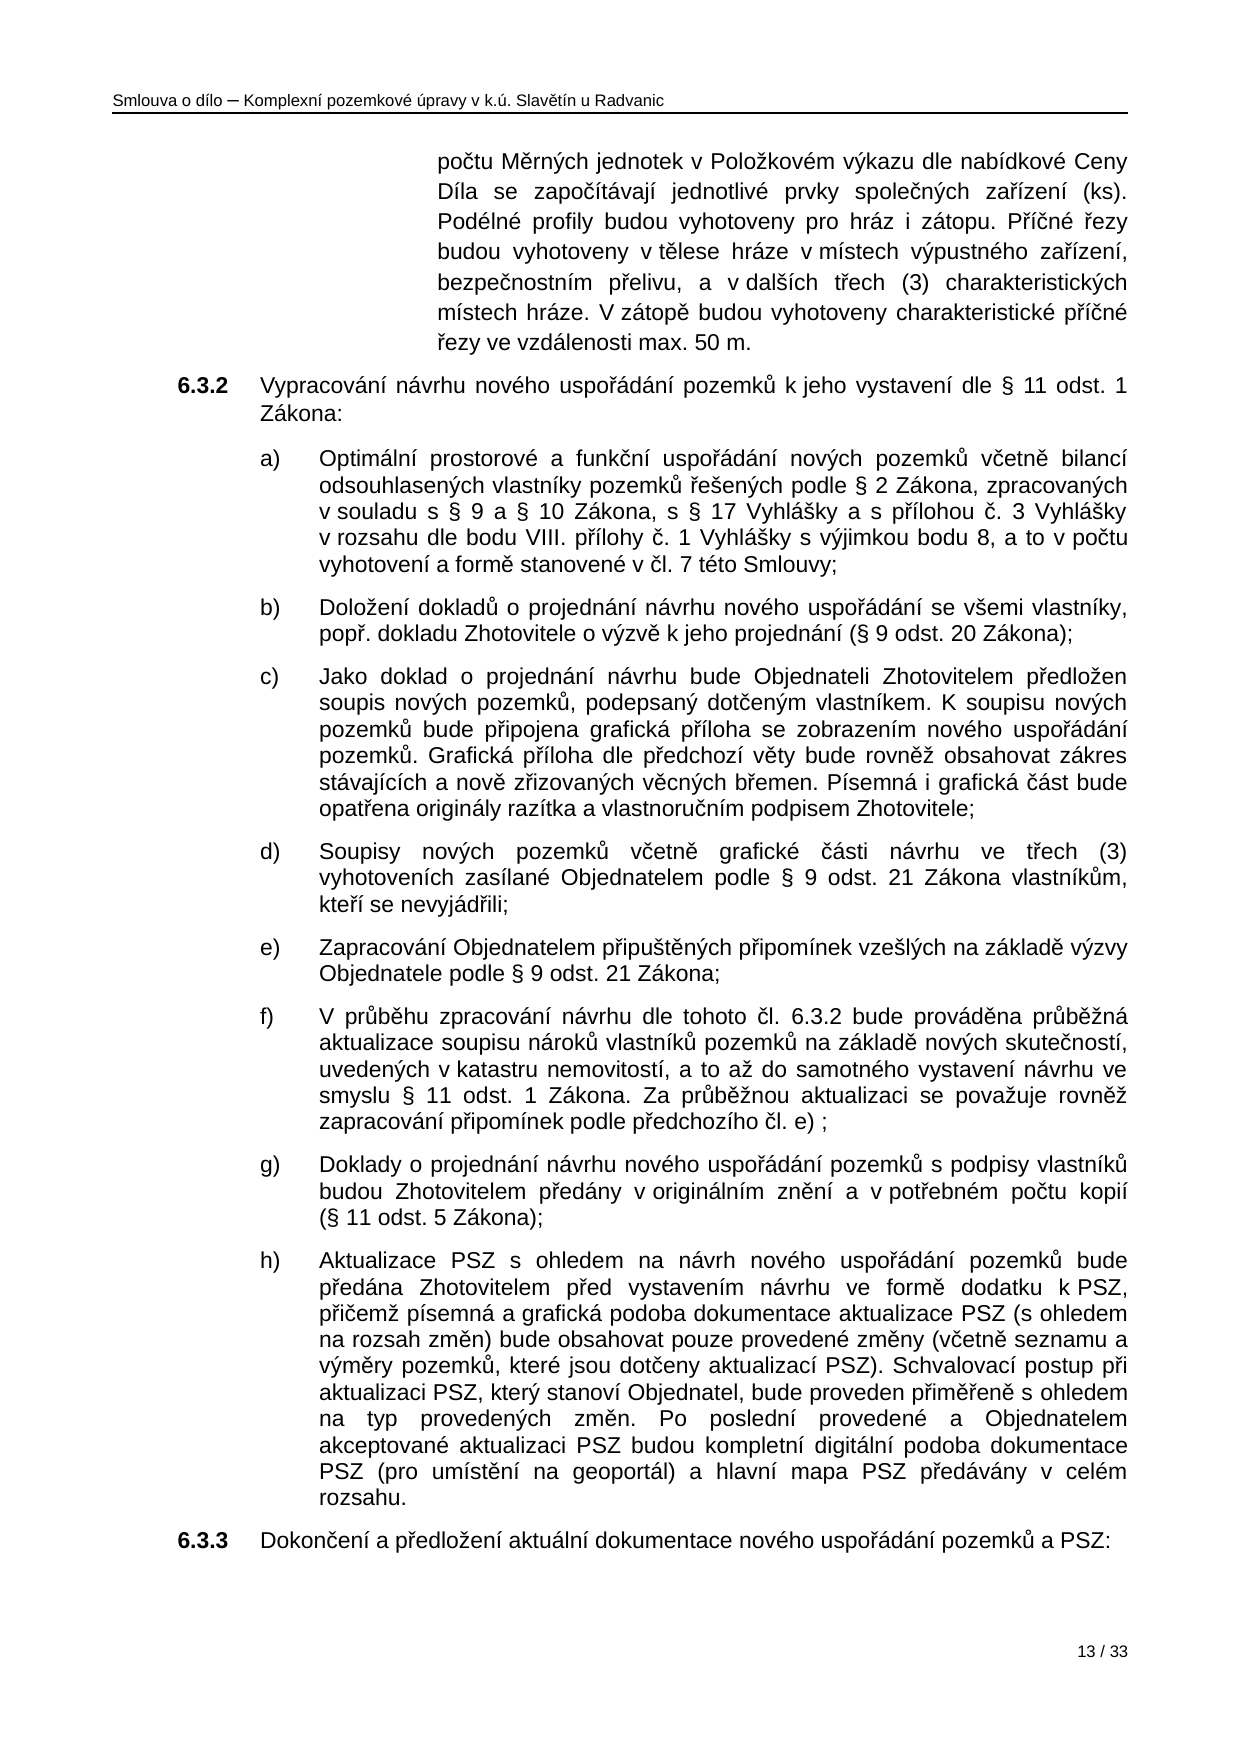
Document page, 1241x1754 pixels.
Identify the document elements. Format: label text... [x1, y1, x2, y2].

list Doklady o projednání návrhu nového uspořádání pozemků s podpisy vlastníků budou Zhotovitelem předány v originálním znění a v potřebném počtu kopií (§ 11 odst. 5 Zákona); [260, 1151, 1128, 1230]
list Optimální prostorové a funkční uspořádání nových pozemků včetně bilancí odsouhlasených vlastníky pozemků řešených podle § 2 Zákona, zpracovaných v souladu s § 9 a § 10 Zákona, s § 17 Vyhlášky a s přílohou č. 3 Vyhlášky v rozsahu dle bodu VIII. přílohy č. 1 Vyhlášky s výjimkou bodu 8, a to v počtu vyhotovení a formě stanovené v čl. 7 této Smlouvy; [260, 445, 1128, 577]
list Aktualizace PSZ s ohledem na návrh nového uspořádání pozemků bude předána Zhotovitelem před vystavením návrhu ve formě dodatku k PSZ, přičemž písemná a grafická podoba dokumentace aktualizace PSZ (s ohledem na rozsah změn) bude obsahovat pouze provedené změny (včetně seznamu a výměry pozemků, které jsou dotčeny aktualizací PSZ). Schvalovací postup při aktualizaci PSZ, který stanoví Objednatel, bude proveden přiměřeně s ohledem na typ provedených změn. Po poslední provedené a Objednatelem akceptované aktualizaci PSZ budou kompletní digitální podoba dokumentace PSZ (pro umístění na geoportál) a hlavní mapa PSZ předávány v celém rozsahu. [260, 1247, 1128, 1511]
list Soupisy nových pozemků včetně grafické části návrhu ve třech (3) vyhotoveních zasílané Objednatelem podle § 9 odst. 21 Zákona vlastníkům, kteří se nevyjádřili; [260, 838, 1128, 917]
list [334, 148, 1128, 355]
list V průběhu zpracování návrhu dle tohoto čl. 6.3.2 bude prováděna průběžná aktualizace soupisu nároků vlastníků pozemků na základě nových skutečností, uvedených v katastru nemovitostí, a to až do samotného vystavení návrhu ve smyslu § 11 odst. 1 Zákona. Za průběžnou aktualizaci se považuje rovněž zapracování připomínek podle předchozího čl. e) ; [260, 1003, 1128, 1135]
list Doložení dokladů o projednání návrhu nového uspořádání se všemi vlastníky, popř. dokladu Zhotovitele o výzvě k jeho projednání (§ 9 odst. 20 Zákona); [260, 594, 1128, 646]
list Jako doklad o projednání návrhu bude Objednateli Zhotovitelem předložen soupis nových pozemků, podepsaný dotčeným vlastníkem. K soupisu nových pozemků bude připojena grafická příloha se zobrazením nového uspořádání pozemků. Grafická příloha dle předchozí věty bude rovněž obsahovat zákres stávajících a nově zřizovaných věcných břemen. Písemná i grafická část bude opatřena originály razítka a vlastnoručním podpisem Zhotovitele; [260, 663, 1128, 821]
text Vypracování návrhu nového uspořádání pozemků k jeho vystavení dle § 11 odst. 1 Zákona: [177, 372, 1128, 426]
list Zapracování Objednatelem připuštěných připomínek vzešlých na základě výzvy Objednatele podle § 9 odst. 21 Zákona; [260, 933, 1128, 986]
text Dokončení a předložení aktuální dokumentace nového uspořádání pozemků a PSZ: [177, 1527, 1128, 1554]
